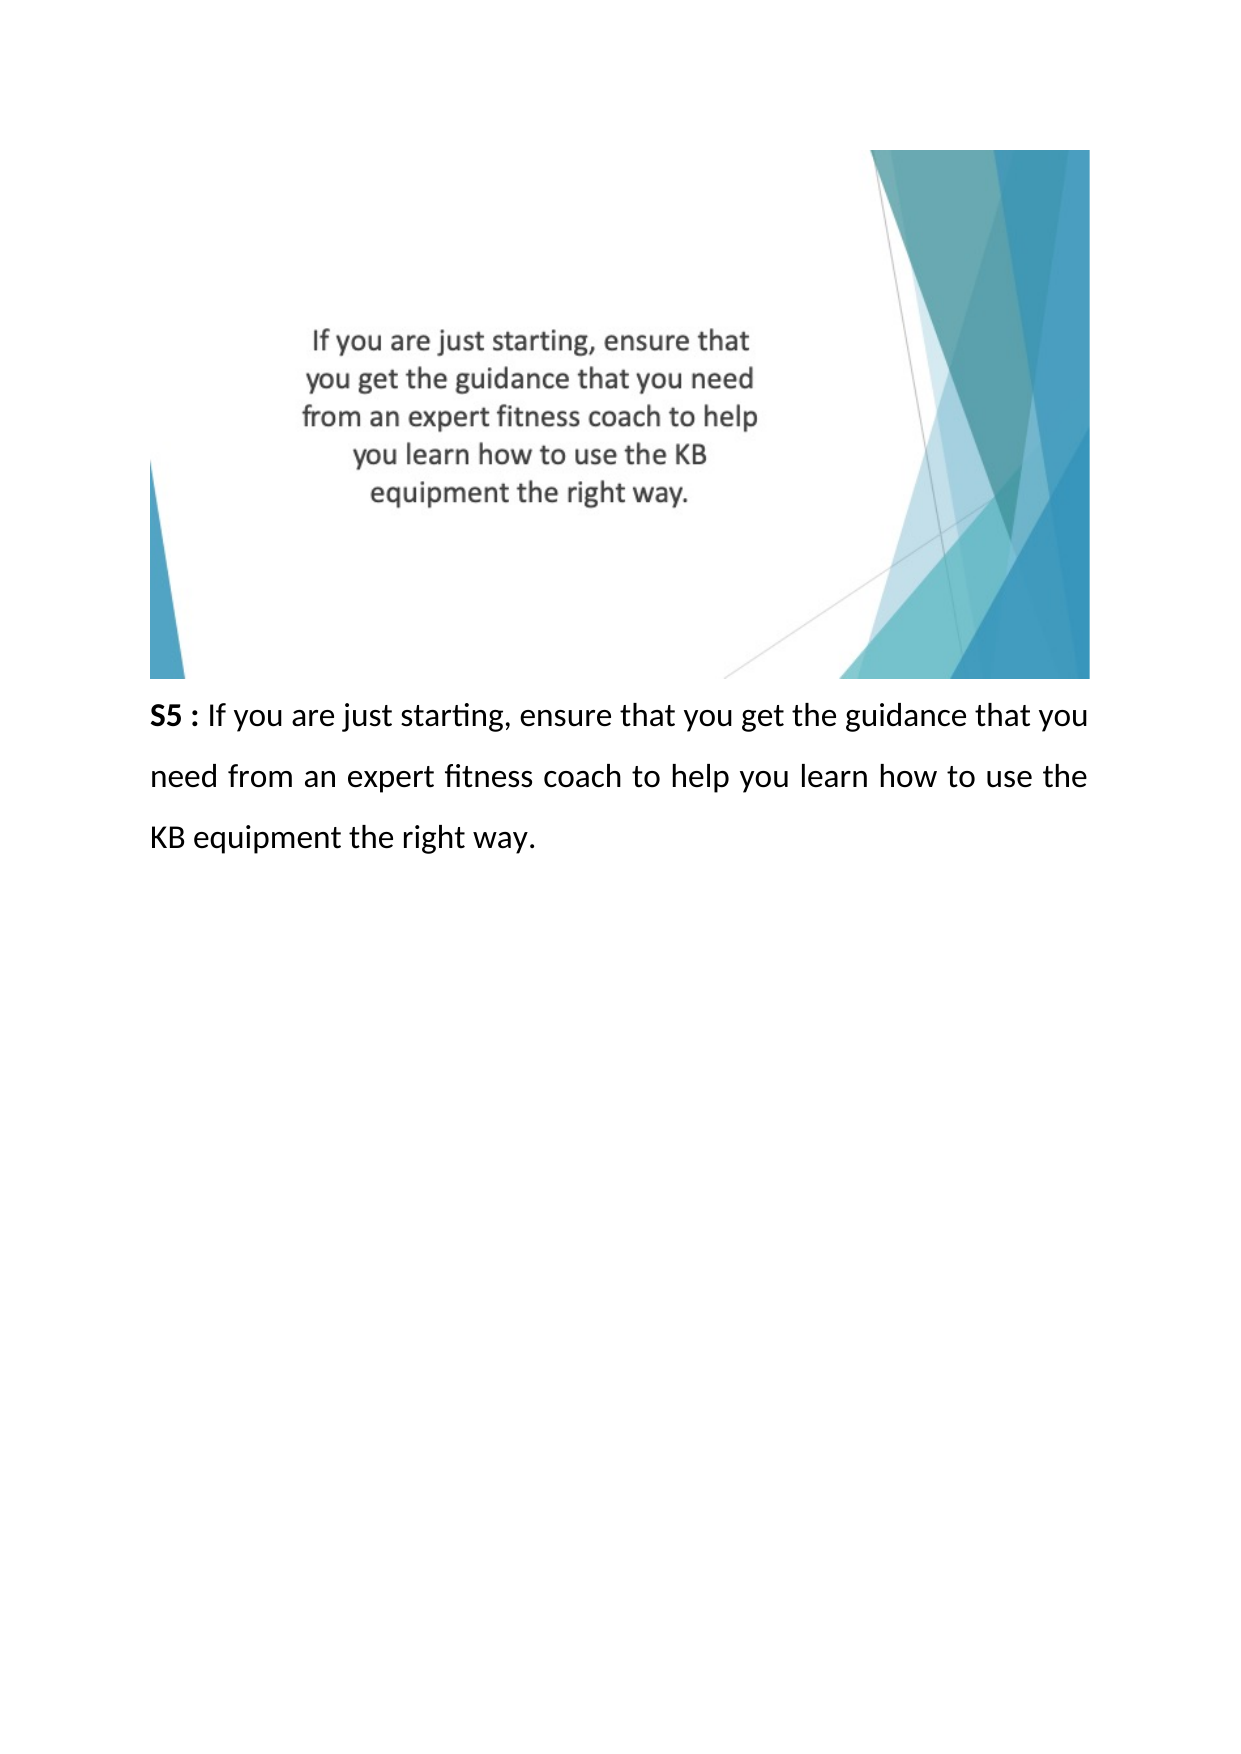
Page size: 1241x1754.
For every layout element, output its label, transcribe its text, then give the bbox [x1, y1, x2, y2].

text S5 : If you are just starting, ensure that you get the guidance that you need from an expert fitness coach to help you learn how to use the KB equipment the right way. [150, 694, 1090, 857]
picture [150, 150, 1090, 679]
